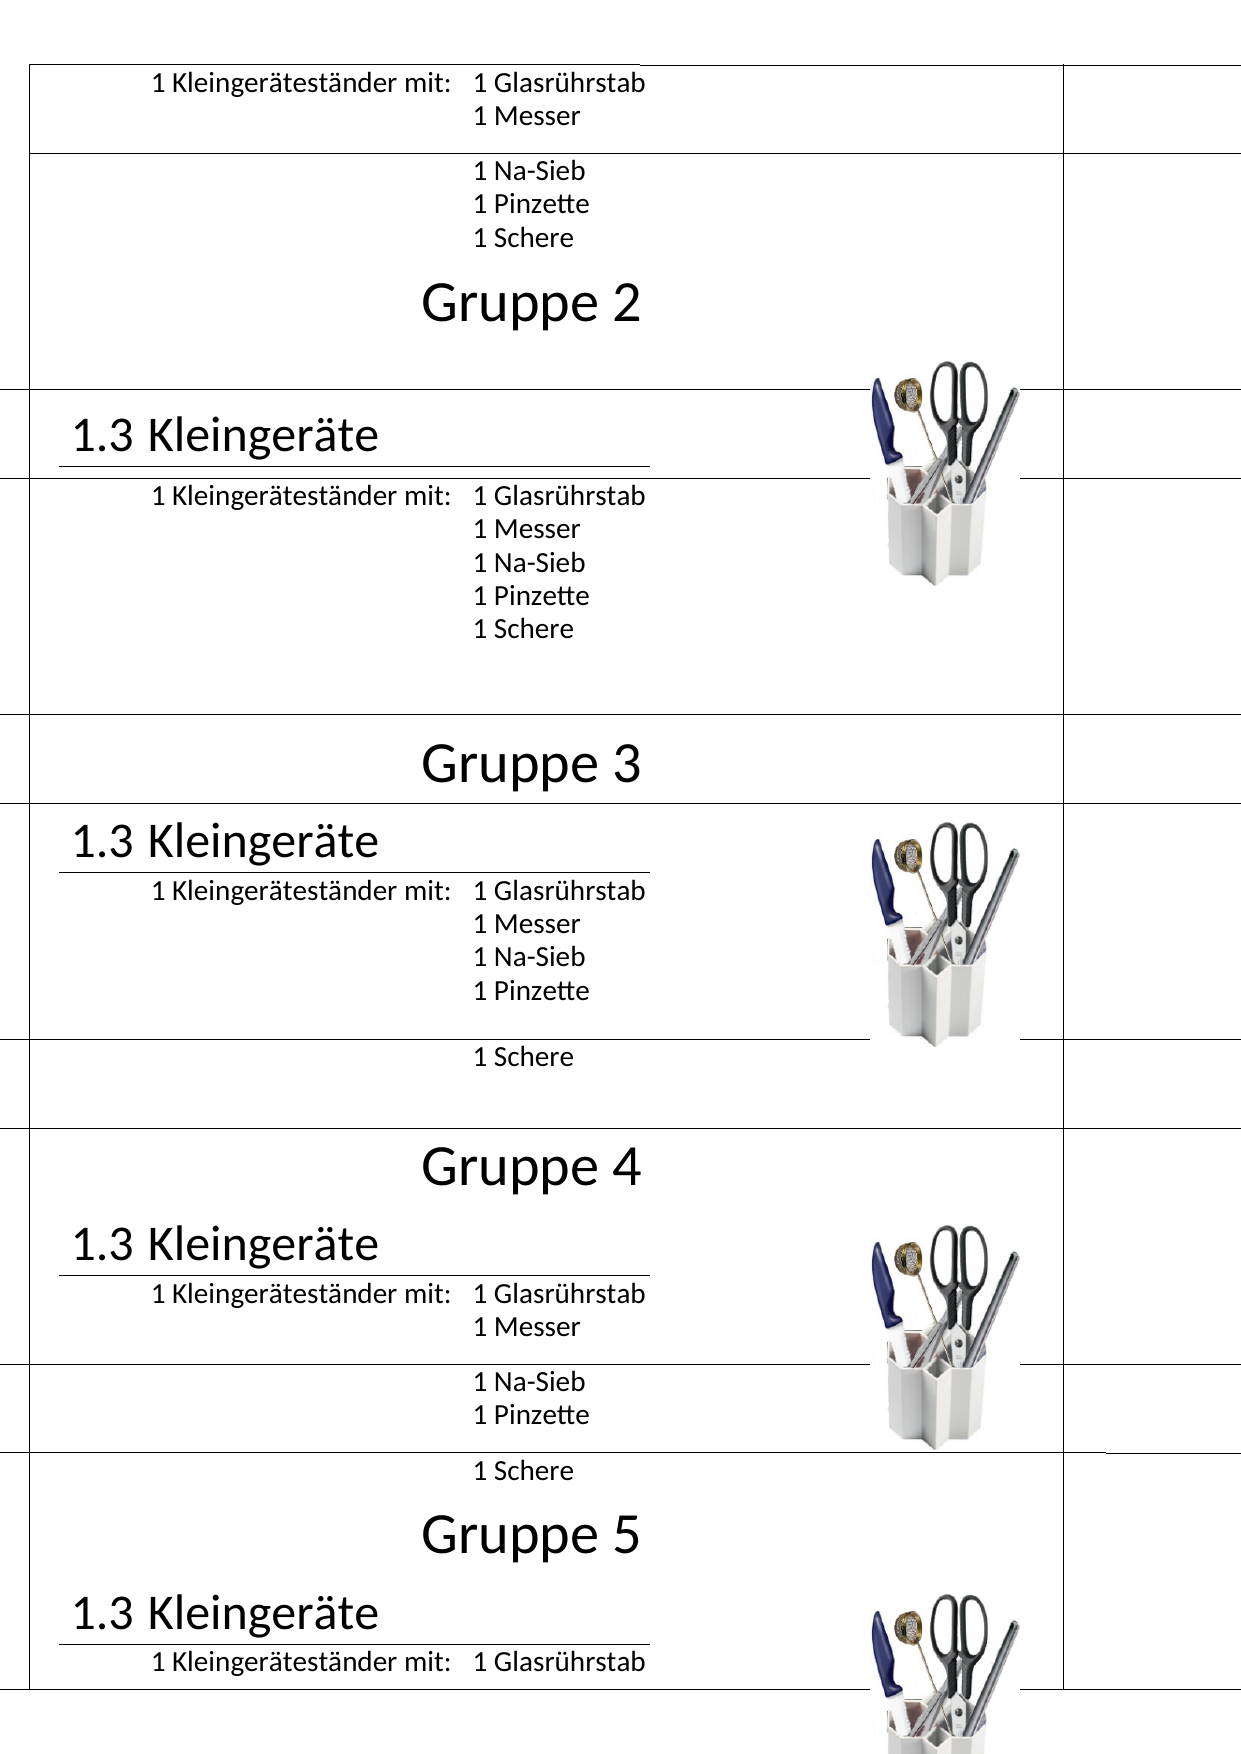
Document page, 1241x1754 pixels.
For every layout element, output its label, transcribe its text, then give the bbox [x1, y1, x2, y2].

text 1 Na-Sieb [472, 1343, 870, 1398]
text 1 Messer [472, 99, 1004, 132]
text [151, 1645, 650, 1678]
text 1.3 Kleingeräte [59, 348, 650, 466]
text 1 Messer [472, 512, 870, 545]
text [151, 1276, 650, 1310]
text 1 Pinzette [472, 1398, 870, 1431]
text 1 Kleingeräteständer mit: 1 Glasrührstab [151, 467, 650, 512]
text 1.3 Kleingeräte [59, 809, 650, 872]
text 1 Pinzette [472, 187, 1004, 221]
text 1 Kleingeräteständer mit: 1 Glasrührstab [151, 65, 650, 99]
text 1 Kleingeräteständer mit: 1 Glasrührstab [151, 873, 650, 907]
text 1 Na-Sieb [472, 132, 1004, 187]
text Gruppe 4 [59, 1073, 1004, 1200]
text 1 Schere [472, 1007, 1004, 1073]
text Gruppe 3 [59, 656, 1004, 797]
text 1.3 Kleingeräte [59, 1212, 650, 1275]
text Gruppe 5 [59, 1497, 1004, 1568]
text 1 Pinzette [472, 973, 870, 1007]
text 1 Messer [472, 907, 870, 940]
text 1 Schere [472, 221, 1004, 254]
text 1 Pinzette [472, 579, 1004, 612]
text 1 Na-Sieb [472, 545, 870, 579]
text 1 Messer [472, 1310, 870, 1343]
text 1 Schere [472, 612, 1004, 645]
text 1.3 Kleingeräte [59, 1581, 650, 1644]
text 1 Schere [472, 1431, 1004, 1487]
text 1 Na-Sieb [472, 940, 870, 973]
text Gruppe 2 [59, 264, 1004, 336]
